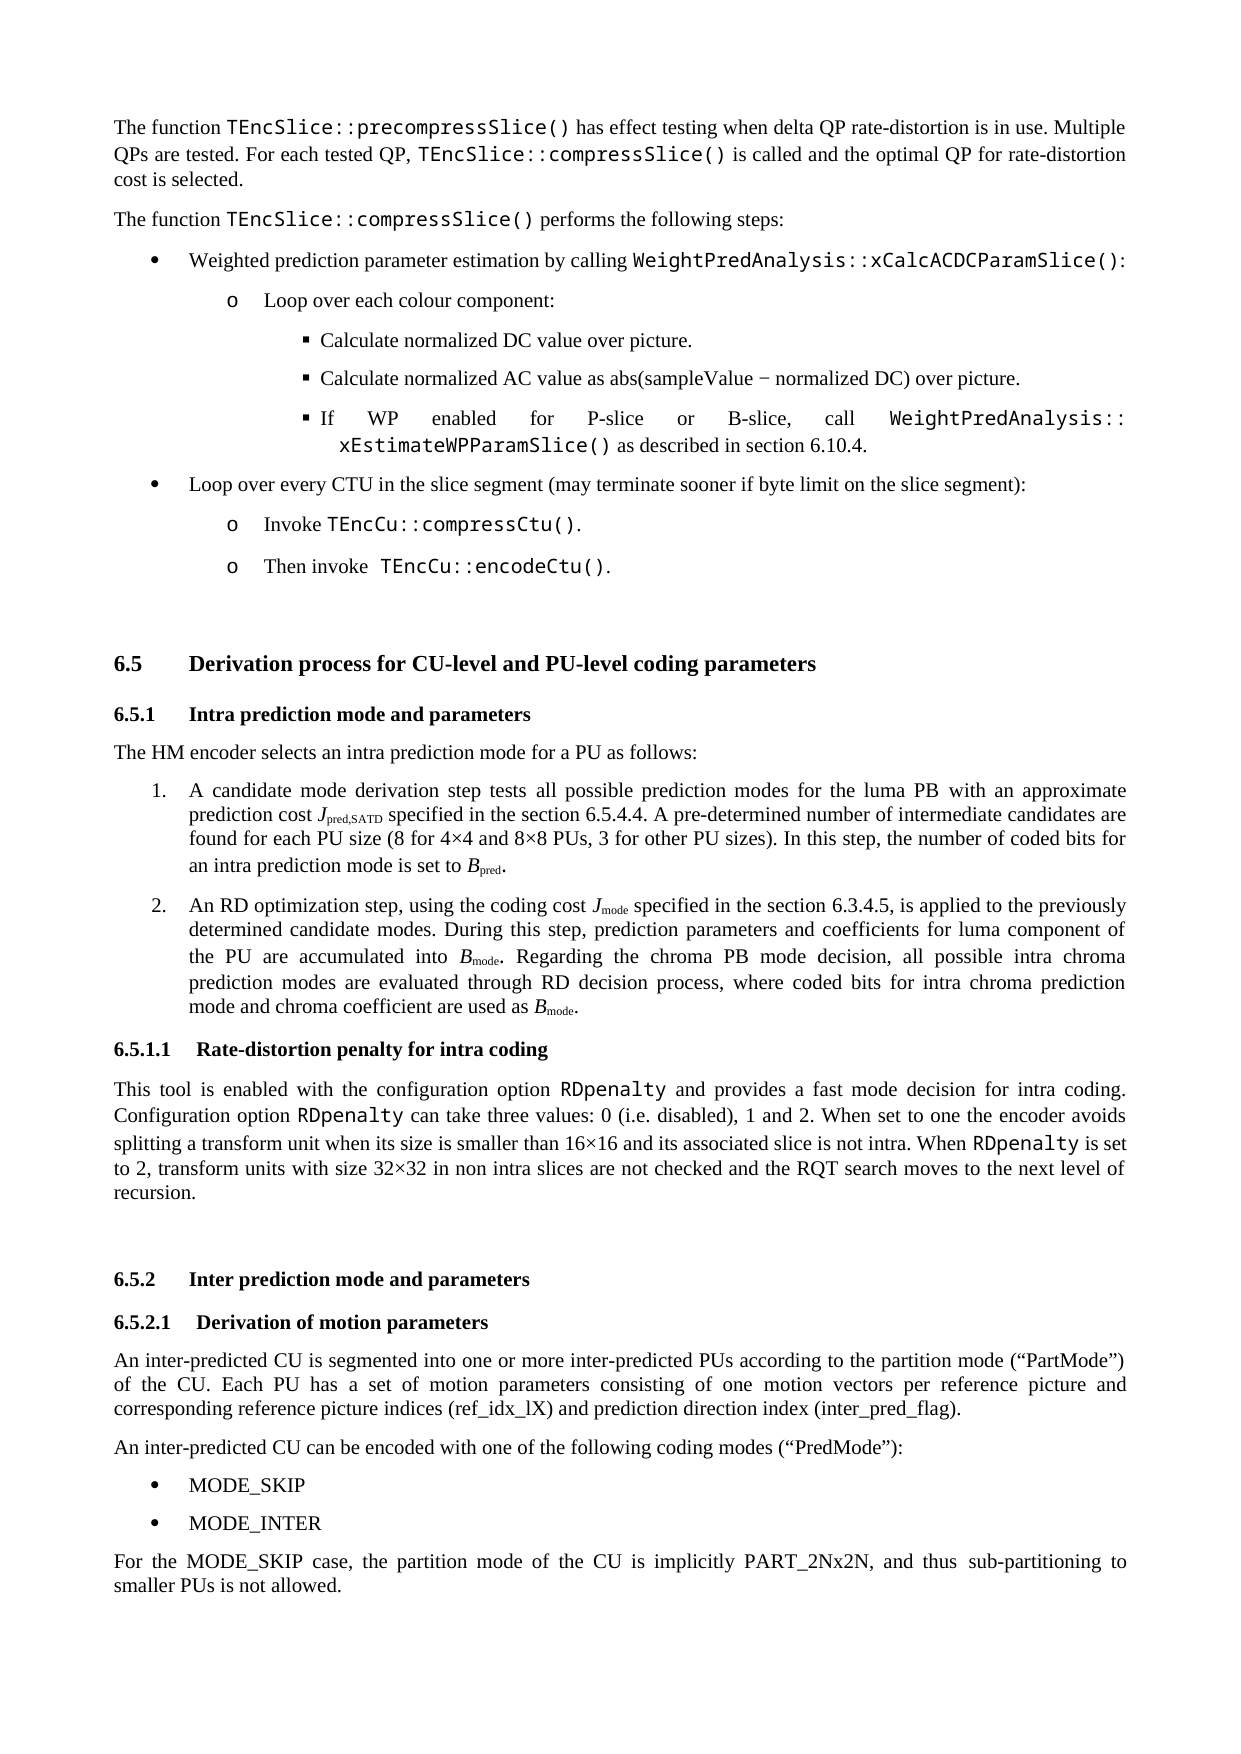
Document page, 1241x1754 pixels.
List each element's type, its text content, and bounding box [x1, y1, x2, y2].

subtitle Rate-distortion penalty for intra coding [113, 1037, 1127, 1061]
list Then invoke TEncCu::encodeCtu(). [226, 552, 1127, 579]
list If WP enabled for P-slice or B-slice, call WeightPredAnalysis:: xEstimateWPParamSlice() as described in section 6.10.4. [301, 404, 1127, 458]
text For the MODE_SKIP case, the partition mode of the CU is implicitly PART_2Nx2N, and thus sub-partitioning to smaller PUs is not allowed. [113, 1549, 1127, 1597]
list A candidate mode derivation step tests all possible prediction modes for the luma PB with an approximate prediction cost Jpred,SATD specified in the section 6.5.4.4. A pre-determined number of intermediate candidates are found for each PU size (8 for 4×4 and 8×8 PUs, 3 for other PU sizes). In this step, the number of coded bits for an intra prediction mode is set to Bpred. [151, 778, 1127, 879]
list An RD optimization step, using the coding cost Jmode specified in the section 6.3.4.5, is applied to the previously determined candidate modes. During this step, prediction parameters and coefficients for luma component of the PU are accumulated into Bmode. Regarding the chroma PB mode decision, all possible intra chroma prediction modes are evaluated through RD decision process, where coded bits for intra chroma prediction mode and chroma coefficient are used as Bmode. [151, 893, 1127, 1018]
subtitle Derivation of motion parameters [113, 1310, 1127, 1334]
subtitle Inter prediction mode and parameters [113, 1267, 1127, 1291]
list Invoke TEncCu::compressCtu(). [226, 511, 1127, 538]
text The function TEncSlice::compressSlice() performs the following steps: [113, 206, 1127, 233]
subtitle Intra prediction mode and parameters [113, 702, 1127, 726]
text The HM encoder selects an intra prediction mode for a PU as follows: [113, 740, 1127, 764]
text An inter-predicted CU is segmented into one or more inter-predicted PUs according to the partition mode (“PartMode”) of the CU. Each PU has a set of motion parameters consisting of one motion vectors per reference picture and corresponding reference picture indices (ref_idx_lX) and prediction direction index (inter_pred_flag). [113, 1348, 1127, 1420]
list Calculate normalized DC value over picture. [301, 328, 1127, 352]
text The function TEncSlice::precompressSlice() has effect testing when delta QP rate-distortion is in use. Multiple QPs are tested. For each tested QP, TEncSlice::compressSlice() is called and the optimal QP for rate-distortion cost is selected. [113, 113, 1127, 191]
list MODE_SKIP [151, 1473, 1127, 1497]
list MODE_INTER [151, 1511, 1127, 1535]
subtitle Derivation process for CU-level and PU-level coding parameters [113, 650, 1127, 677]
text This tool is enabled with the configuration option RDpenalty and provides a fast mode decision for intra coding. Configuration option RDpenalty can take three values: 0 (i.e. disabled), 1 and 2. When set to one the encoder avoids splitting a transform unit when its size is smaller than 16×16 and its associated slice is not intra. When RDpenalty is set to 2, transform units with size 32×32 in non intra slices are not checked and the RQT search moves to the next level of recursion. [113, 1075, 1127, 1204]
list Loop over every CTU in the slice segment (may terminate sooner if byte limit on the slice segment): [151, 472, 1127, 496]
list Calculate normalized AC value as abs(sampleValue − normalized DC) over picture. [301, 366, 1127, 390]
text An inter-predicted CU can be encoded with one of the following coding modes (“PredMode”): [113, 1434, 1127, 1459]
list Weighted prediction parameter estimation by calling WeightPredAnalysis::xCalcACDCParamSlice(): [151, 247, 1127, 274]
list Loop over each colour component: [226, 288, 1127, 314]
